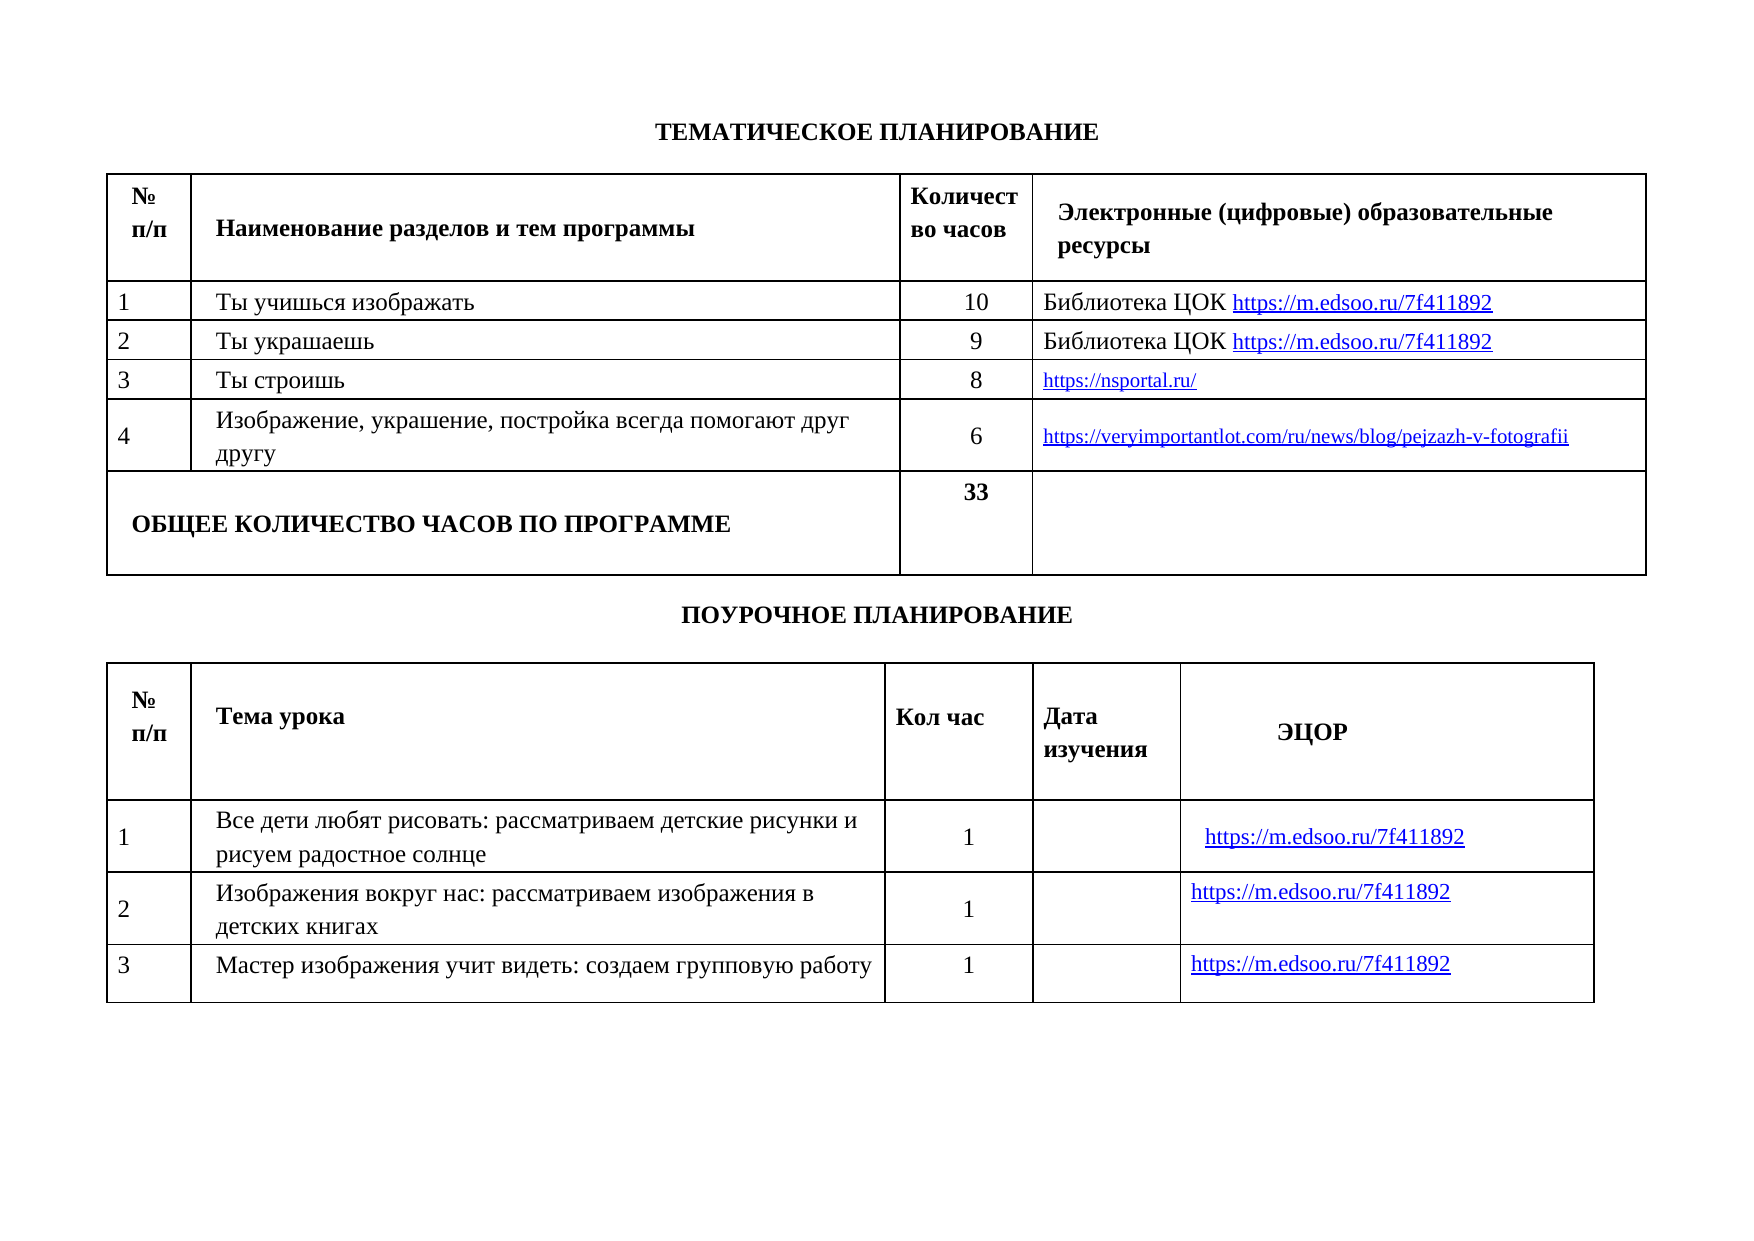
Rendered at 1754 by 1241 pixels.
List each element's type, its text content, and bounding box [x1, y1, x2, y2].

table_cell 3 [108, 360, 190, 398]
table_cell 2 [108, 873, 190, 944]
table_cell 10 [901, 282, 1032, 319]
table_cell Ты строишь [192, 360, 899, 398]
table_header ЭЦОР [1181, 664, 1593, 799]
table_cell Библиотека ЦОК https://m.edsoo.ru/7f411892 [1033, 321, 1645, 359]
table_cell Изображение, украшение, постройка всегда помогают друг другу [192, 400, 899, 470]
table_cell Ты учишься изображать [192, 282, 899, 319]
table_cell 1 [886, 801, 1032, 871]
table_cell https://m.edsoo.ru/7f411892 [1181, 873, 1593, 944]
table_header № п/п [108, 664, 190, 799]
table_cell Ты украшаешь [192, 321, 899, 359]
table_cell ОБЩЕЕ КОЛИЧЕСТВО ЧАСОВ ПО ПРОГРАММЕ [108, 472, 899, 574]
table_cell 8 [901, 360, 1032, 398]
table_cell 3 [108, 945, 190, 1001]
table_header Электронные (цифровые) образовательные ресурсы [1033, 175, 1645, 280]
table_cell https://m.edsoo.ru/7f411892 [1181, 801, 1593, 871]
table_cell Все дети любят рисовать: рассматриваем детские рисунки и рисуем радостное солнце [192, 801, 884, 871]
table_cell Библиотека ЦОК https://m.edsoo.ru/7f411892 [1033, 282, 1645, 319]
table_cell 1 [108, 282, 190, 319]
table_cell 1 [886, 945, 1032, 1001]
text ТЕМАТИЧЕСКОЕ ПЛАНИРОВАНИЕ [118, 117, 1636, 146]
table_cell 1 [108, 801, 190, 871]
table_header № п/п [108, 175, 190, 280]
table_header Кол час [886, 664, 1032, 799]
table_cell https://nsportal.ru/ [1033, 360, 1645, 398]
table_header Дата изучения [1034, 664, 1180, 799]
table_cell 33 [901, 472, 1032, 574]
table_cell [1034, 945, 1180, 1001]
table_cell 9 [901, 321, 1032, 359]
table_cell 6 [901, 400, 1032, 470]
table_cell Изображения вокруг нас: рассматриваем изображения в детских книгах [192, 873, 884, 944]
table_cell 4 [108, 400, 190, 470]
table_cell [192, 945, 884, 1001]
table_cell [1034, 801, 1180, 871]
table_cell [1181, 945, 1593, 1001]
table_cell [1033, 472, 1645, 574]
text ПОУРОЧНОЕ ПЛАНИРОВАНИЕ [118, 600, 1636, 629]
table_cell 1 [886, 873, 1032, 944]
table_header Количество часов [901, 175, 1032, 280]
table_header Тема урока [192, 664, 884, 799]
table_header Наименование разделов и тем программы [192, 175, 899, 280]
table_cell 2 [108, 321, 190, 359]
table_cell https://veryimportantlot.com/ru/news/blog/pejzazh-v-fotografii [1033, 400, 1645, 470]
table_cell [1034, 873, 1180, 944]
